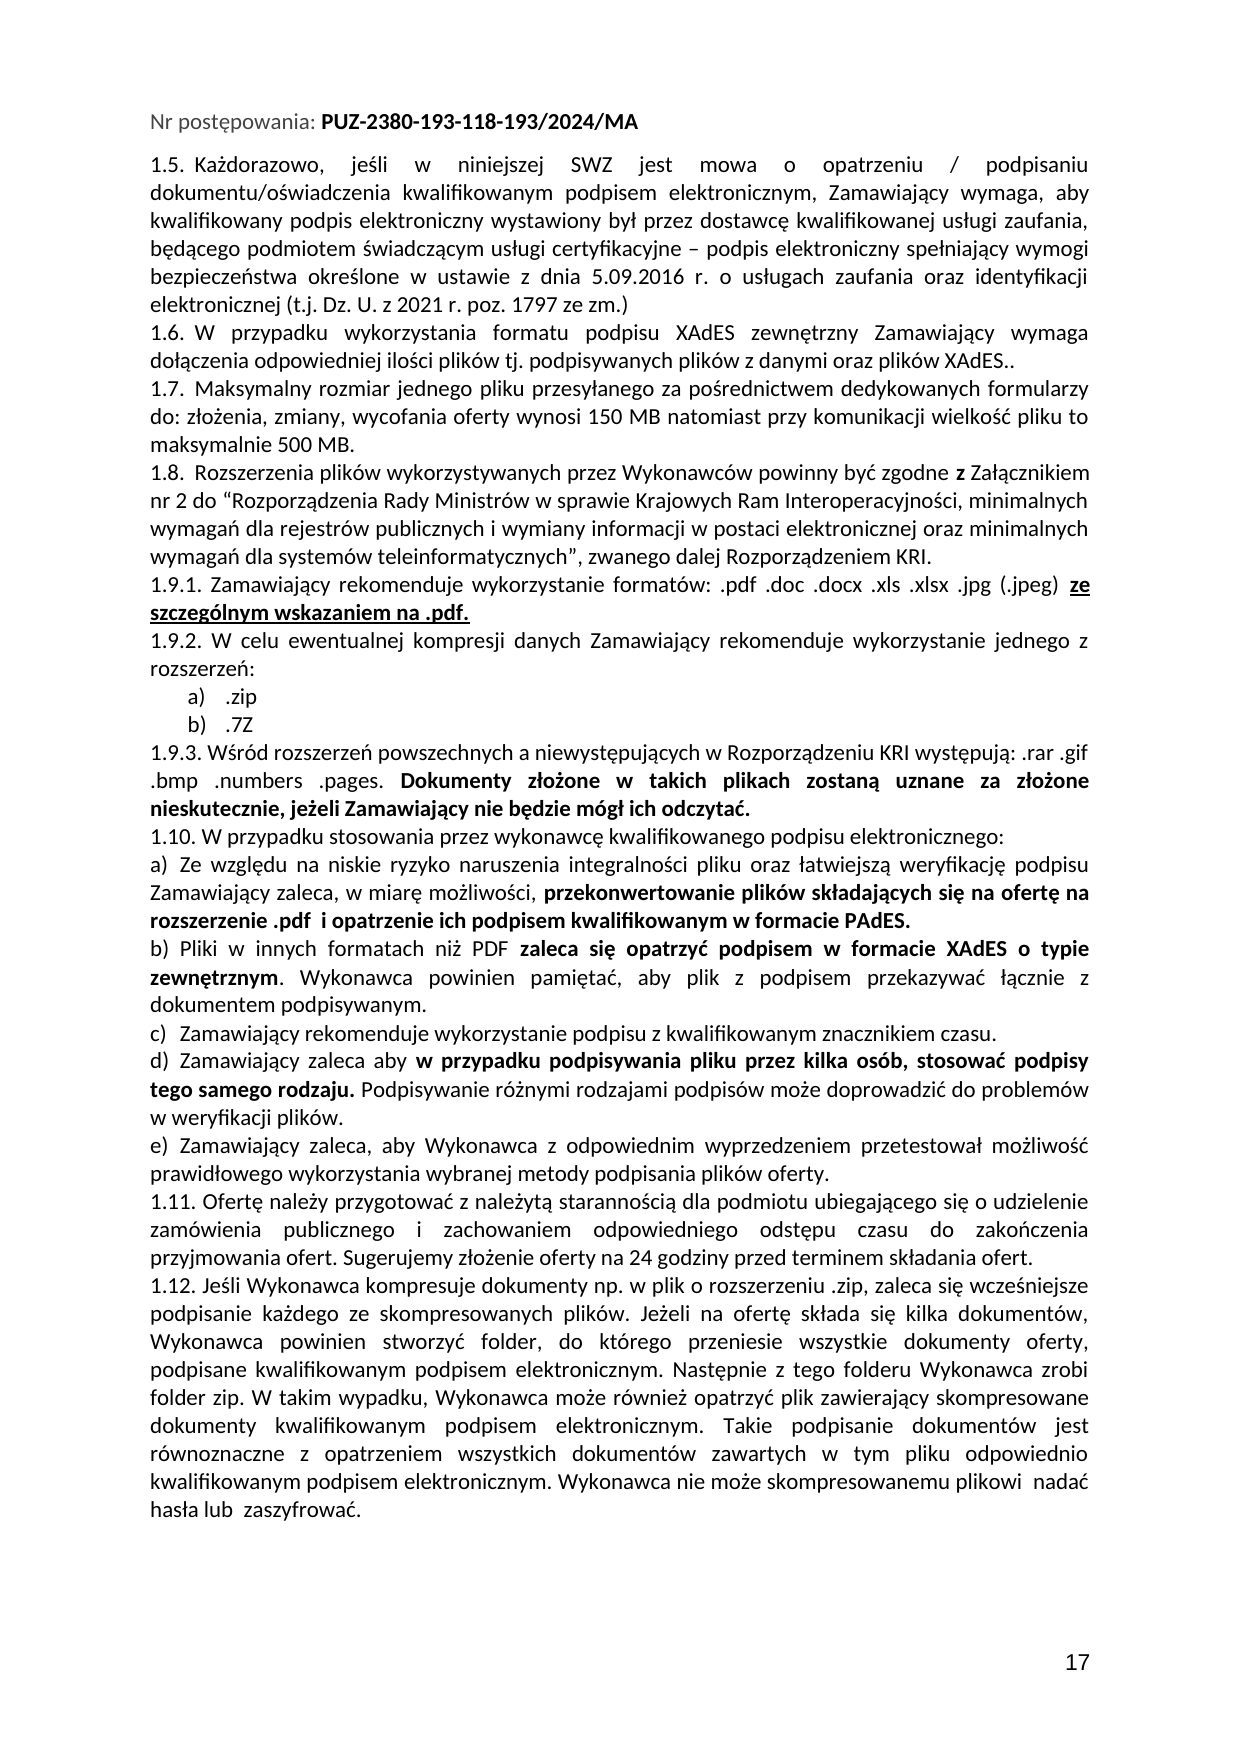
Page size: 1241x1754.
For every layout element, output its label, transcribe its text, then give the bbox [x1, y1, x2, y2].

list Pliki w innych formatach niż PDF zaleca się opatrzyć podpisem w formacie XAdES o typie zewnętrznym. Wykonawca powinien pamiętać, aby plik z podpisem przekazywać łącznie z dokumentem podpisywanym. [150, 934, 1090, 1019]
text 1.9.1. Zamawiający rekomenduje wykorzystanie formatów: .pdf .doc .docx .xls .xlsx .jpg (.jpeg) ze szczególnym wskazaniem na .pdf. [150, 570, 1090, 626]
text 1.9.2. W celu ewentualnej kompresji danych Zamawiający rekomenduje wykorzystanie jednego z rozszerzeń: [150, 626, 1090, 682]
text 1.9.3. Wśród rozszerzeń powszechnych a niewystępujących w Rozporządzeniu KRI występują: .rar .gif .bmp .numbers .pages. Dokumenty złożone w takich plikach zostaną uznane za złożone nieskutecznie, jeżeli Zamawiający nie będzie mógł ich odczytać. [150, 738, 1090, 822]
list Zamawiający rekomenduje wykorzystanie podpisu z kwalifikowanym znacznikiem czasu. [150, 1019, 1090, 1047]
list Maksymalny rozmiar jednego pliku przesyłanego za pośrednictwem dedykowanych formularzy do: złożenia, zmiany, wycofania oferty wynosi 150 MB natomiast przy komunikacji wielkość pliku to maksymalnie 500 MB. [150, 374, 1090, 458]
list Zamawiający zaleca aby w przypadku podpisywania pliku przez kilka osób, stosować podpisy tego samego rodzaju. Podpisywanie różnymi rodzajami podpisów może doprowadzić do problemów w weryfikacji plików. [150, 1047, 1090, 1131]
list .zip [187, 682, 1090, 710]
text 1.11. Ofertę należy przygotować z należytą starannością dla podmiotu ubiegającego się o udzielenie zamówienia publicznego i zachowaniem odpowiedniego odstępu czasu do zakończenia przyjmowania ofert. Sugerujemy złożenie oferty na 24 godziny przed terminem składania ofert. [150, 1187, 1090, 1271]
text 1.12. Jeśli Wykonawca kompresuje dokumenty np. w plik o rozszerzeniu .zip, zaleca się wcześniejsze podpisanie każdego ze skompresowanych plików. Jeżeli na ofertę składa się kilka dokumentów, Wykonawca powinien stworzyć folder, do którego przeniesie wszystkie dokumenty oferty, podpisane kwalifikowanym podpisem elektronicznym. Następnie z tego folderu Wykonawca zrobi folder zip. W takim wypadku, Wykonawca może również opatrzyć plik zawierający skompresowane dokumenty kwalifikowanym podpisem elektronicznym. Takie podpisanie dokumentów jest równoznaczne z opatrzeniem wszystkich dokumentów zawartych w tym pliku odpowiednio kwalifikowanym podpisem elektronicznym. Wykonawca nie może skompresowanemu plikowi nadać hasła lub zaszyfrować. [150, 1271, 1090, 1523]
list Rozszerzenia plików wykorzystywanych przez Wykonawców powinny być zgodne z Załącznikiem nr 2 do “Rozporządzenia Rady Ministrów w sprawie Krajowych Ram Interoperacyjności, minimalnych wymagań dla rejestrów publicznych i wymiany informacji w postaci elektronicznej oraz minimalnych wymagań dla systemów teleinformatycznych”, zwanego dalej Rozporządzeniem KRI. [150, 458, 1090, 570]
list .7Z [187, 710, 1090, 738]
list Ze względu na niskie ryzyko naruszenia integralności pliku oraz łatwiejszą weryfikację podpisu Zamawiający zaleca, w miarę możliwości, przekonwertowanie plików składających się na ofertę na rozszerzenie .pdf i opatrzenie ich podpisem kwalifikowanym w formacie PAdES. [150, 851, 1090, 934]
list Zamawiający zaleca, aby Wykonawca z odpowiednim wyprzedzeniem przetestował możliwość prawidłowego wykorzystania wybranej metody podpisania plików oferty. [150, 1131, 1090, 1187]
list Każdorazowo, jeśli w niniejszej SWZ jest mowa o opatrzeniu / podpisaniu dokumentu/oświadczenia kwalifikowanym podpisem elektronicznym, Zamawiający wymaga, aby kwalifikowany podpis elektroniczny wystawiony był przez dostawcę kwalifikowanej usługi zaufania, będącego podmiotem świadczącym usługi certyfikacyjne – podpis elektroniczny spełniający wymogi bezpieczeństwa określone w ustawie z dnia 5.09.2016 r. o usługach zaufania oraz identyfikacji elektronicznej (t.j. Dz. U. z 2021 r. poz. 1797 ze zm.) [150, 150, 1090, 318]
list W przypadku wykorzystania formatu podpisu XAdES zewnętrzny Zamawiający wymaga dołączenia odpowiedniej ilości plików tj. podpisywanych plików z danymi oraz plików XAdES.. [150, 318, 1090, 374]
text 1.10. W przypadku stosowania przez wykonawcę kwalifikowanego podpisu elektronicznego: [150, 822, 1090, 851]
